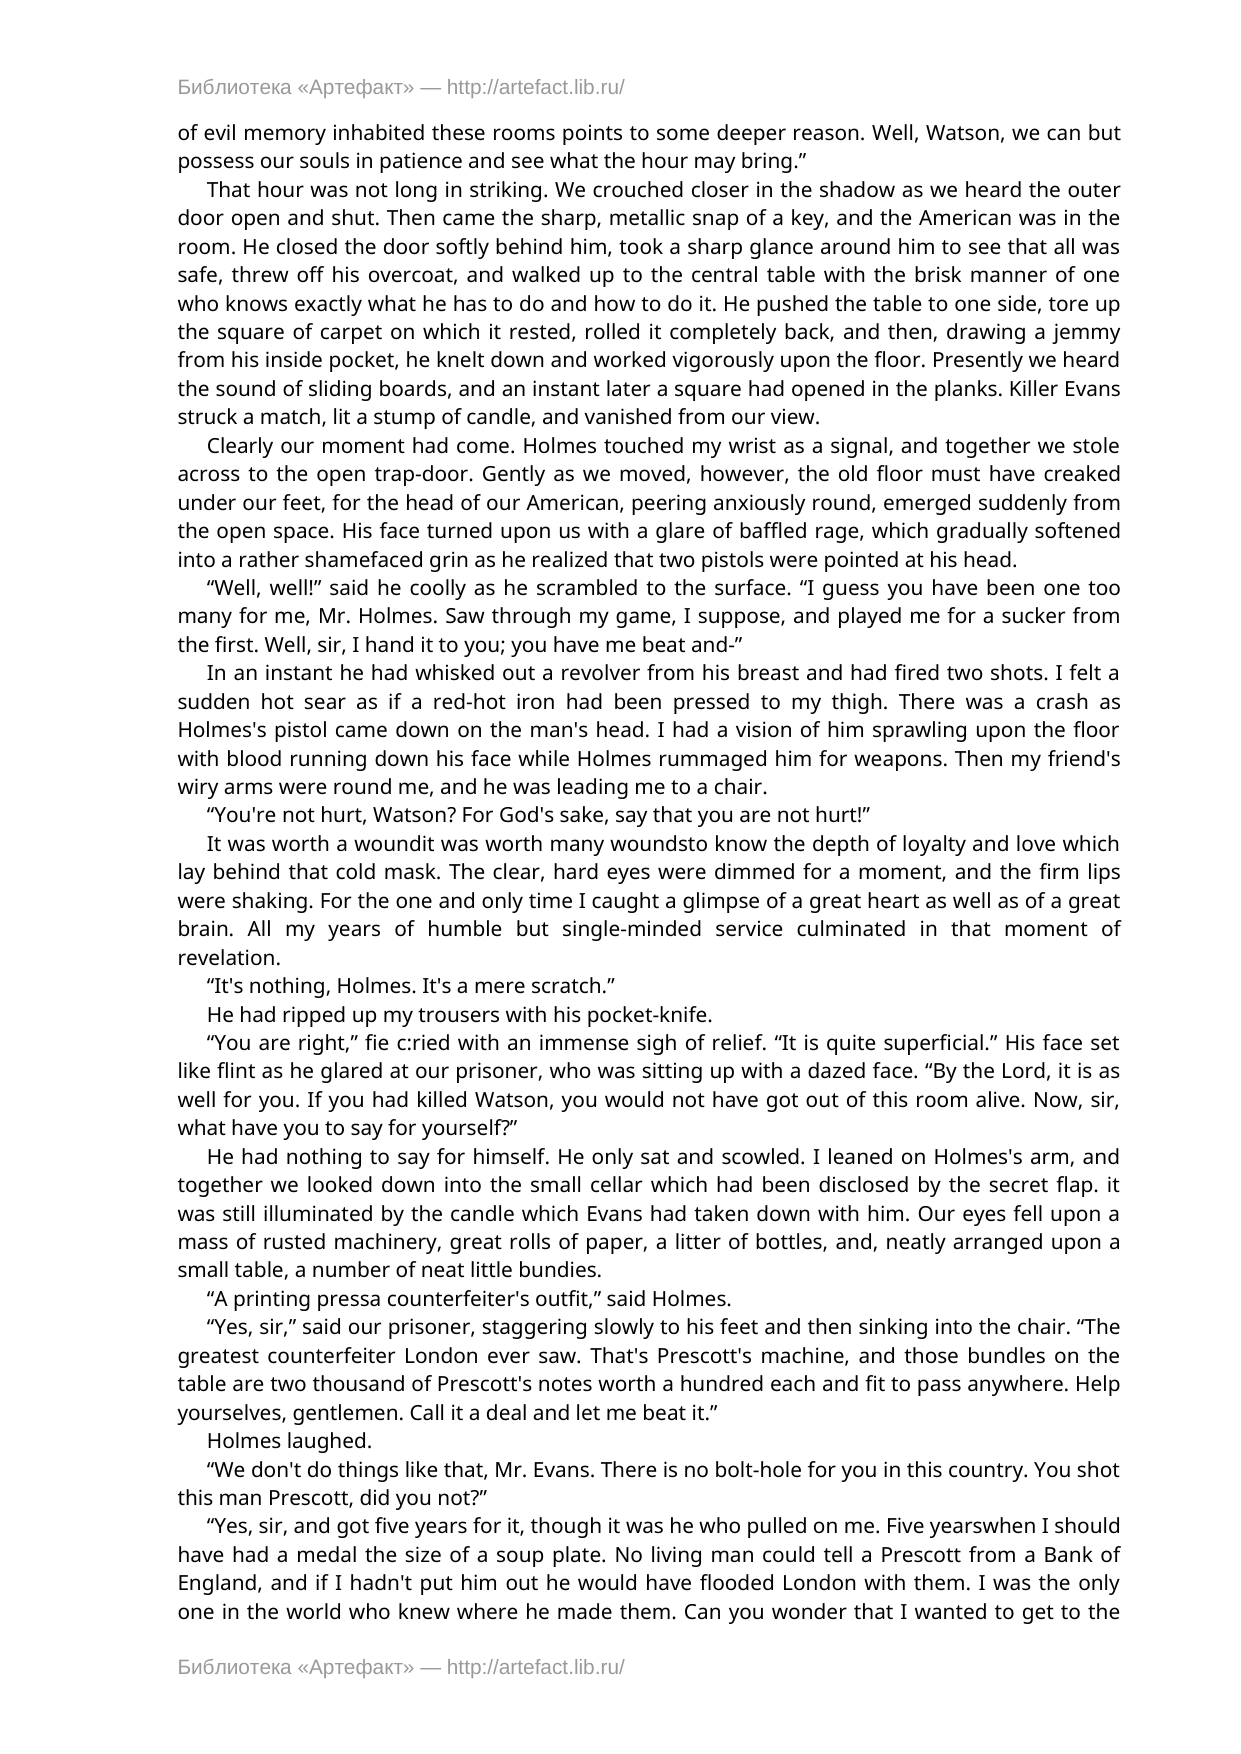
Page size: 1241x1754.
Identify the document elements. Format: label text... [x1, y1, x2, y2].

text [177, 118, 1122, 175]
text “You're not hurt, Watson? For God's sake, say that you are not hurt!” [177, 801, 1122, 829]
text “You are right,” fie c:ried with an immense sigh of relief. “It is quite superficial.” His face set like flint as he glared at our prisoner, who was sitting up with a dazed face. “By the Lord, it is as well for you. If you had killed Watson, you would not have got out of this room alive. Now, sir, what have you to say for yourself?” [177, 1028, 1122, 1142]
text “We don't do things like that, Mr. Evans. There is no bolt-hole for you in this country. You shot this man Prescott, did you not?” [177, 1455, 1122, 1512]
text He had ripped up my trousers with his pocket-knife. [177, 1000, 1122, 1028]
text It was worth a woundit was worth many woundsto know the depth of loyalty and love which lay behind that cold mask. The clear, hard eyes were dimmed for a moment, and the firm lips were shaking. For the one and only time I caught a glimpse of a great heart as well as of a great brain. All my years of humble but single-minded service culminated in that moment of revelation. [177, 829, 1122, 971]
text “It's nothing, Holmes. It's a mere scratch.” [177, 971, 1122, 1000]
text He had nothing to say for himself. He only sat and scowled. I leaned on Holmes's arm, and together we looked down into the small cellar which had been disclosed by the secret flap. it was still illuminated by the candle which Evans had taken down with him. Our eyes fell upon a mass of rusted machinery, great rolls of paper, a litter of bottles, and, neatly arranged upon a small table, a number of neat little bundies. [177, 1142, 1122, 1284]
text Clearly our moment had come. Holmes touched my wrist as a signal, and together we stole across to the open trap-door. Gently as we moved, however, the old floor must have creaked under our feet, for the head of our American, peering anxiously round, emerged suddenly from the open space. His face turned upon us with a glare of baffled rage, which gradually softened into a rather shamefaced grin as he realized that two pistols were pointed at his head. [177, 431, 1122, 573]
text “Well, well!” said he coolly as he scrambled to the surface. “I guess you have been one too many for me, Mr. Holmes. Saw through my game, I suppose, and played me for a sucker from the first. Well, sir, I hand it to you; you have me beat and-” [177, 573, 1122, 658]
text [177, 1512, 1122, 1625]
text Holmes laughed. [177, 1426, 1122, 1455]
text That hour was not long in striking. We crouched closer in the shadow as we heard the outer door open and shut. Then came the sharp, metallic snap of a key, and the American was in the room. He closed the door softly behind him, took a sharp glance around him to see that all was safe, threw off his overcoat, and walked up to the central table with the brisk manner of one who knows exactly what he has to do and how to do it. He pushed the table to one side, tore up the square of carpet on which it rested, rolled it completely back, and then, drawing a jemmy from his inside pocket, he knelt down and worked vigorously upon the floor. Presently we heard the sound of sliding boards, and an instant later a square had opened in the planks. Killer Evans struck a match, lit a stump of candle, and vanished from our view. [177, 175, 1122, 431]
text “Yes, sir,” said our prisoner, staggering slowly to his feet and then sinking into the chair. “The greatest counterfeiter London ever saw. That's Prescott's machine, and those bundles on the table are two thousand of Prescott's notes worth a hundred each and fit to pass anywhere. Help yourselves, gentlemen. Call it a deal and let me beat it.” [177, 1312, 1122, 1426]
text In an instant he had whisked out a revolver from his breast and had fired two shots. I felt a sudden hot sear as if a red-hot iron had been pressed to my thigh. There was a crash as Holmes's pistol came down on the man's head. I had a vision of him sprawling upon the floor with blood running down his face while Holmes rummaged him for weapons. Then my friend's wiry arms were round me, and he was leading me to a chair. [177, 658, 1122, 801]
text “A printing pressa counterfeiter's outfit,” said Holmes. [177, 1284, 1122, 1312]
